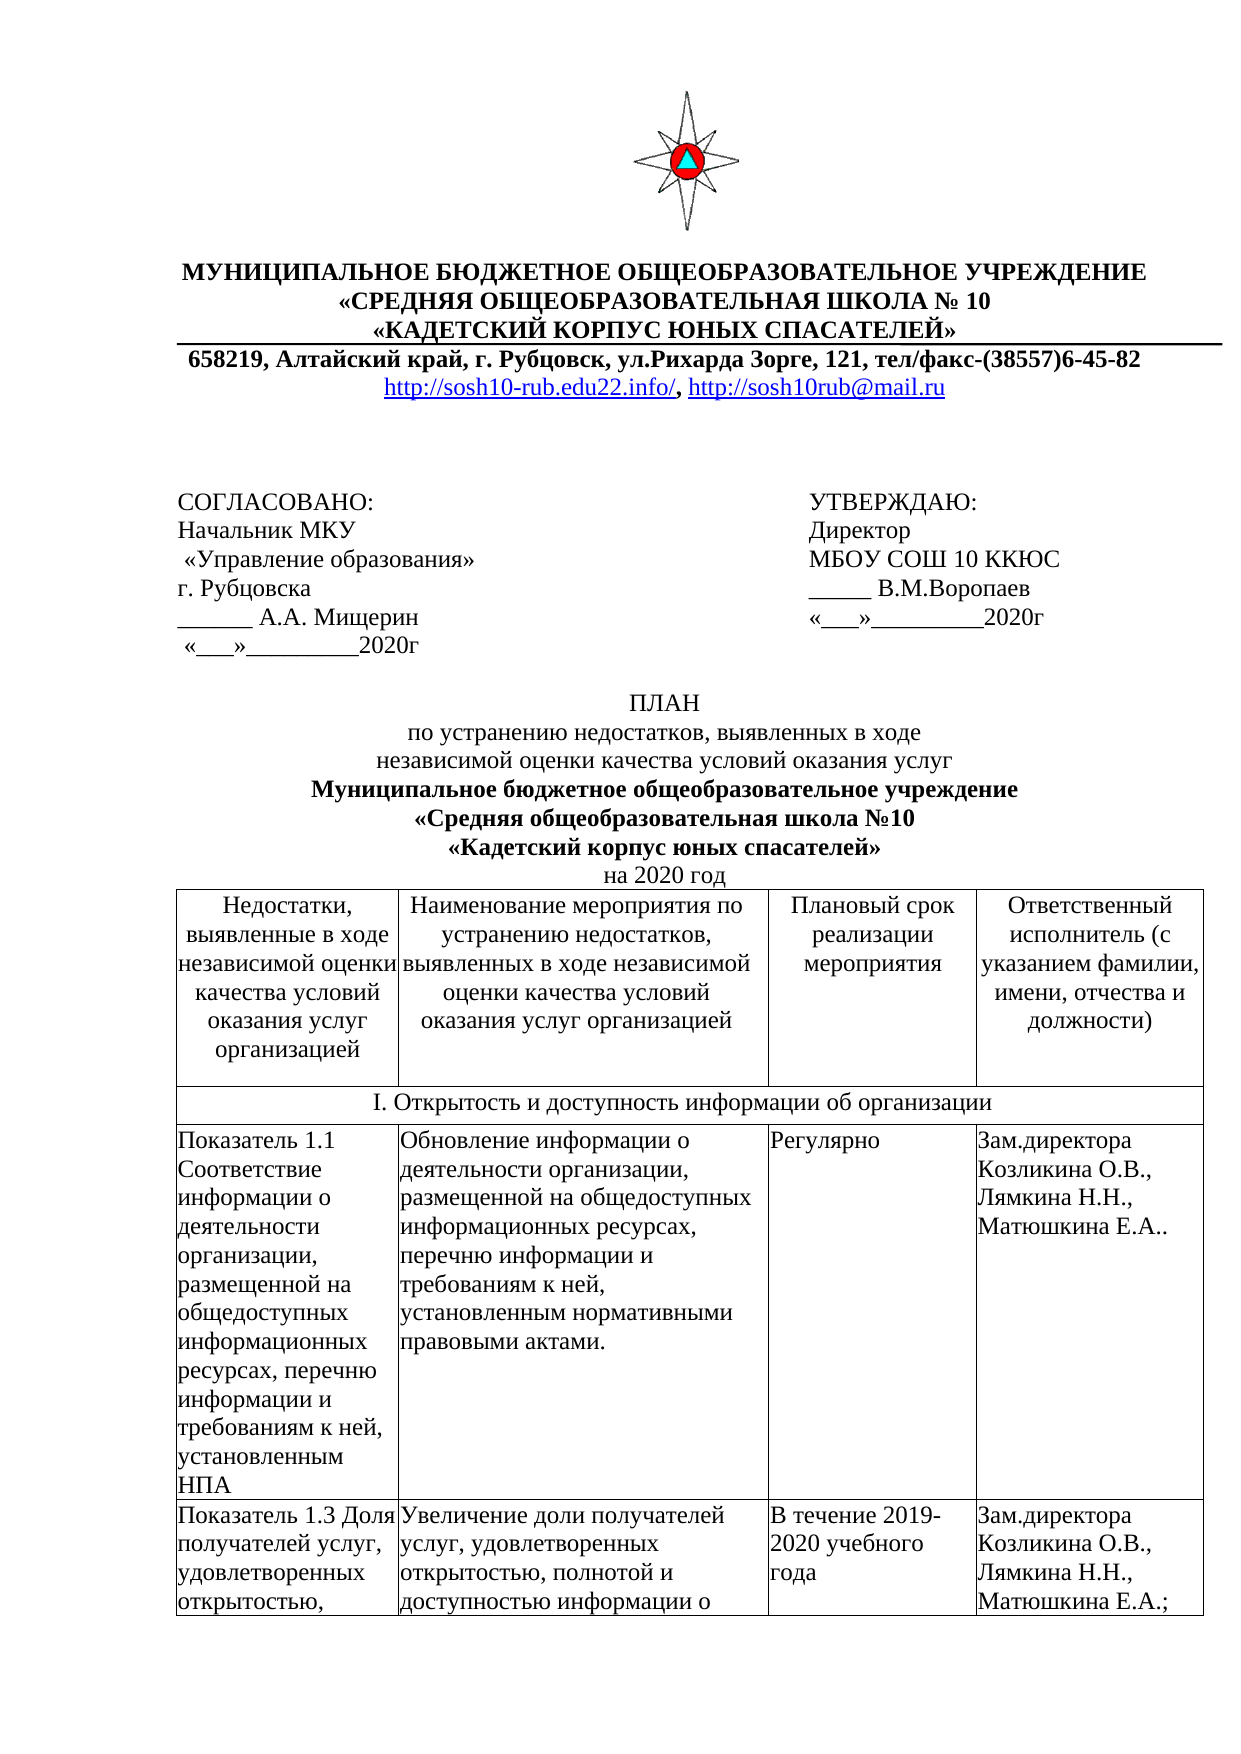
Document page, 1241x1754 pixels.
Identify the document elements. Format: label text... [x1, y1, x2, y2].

table_cell Регулярно [769, 1125, 976, 1499]
table_header УТВЕРЖДАЮ: Директор МБОУ СОШ 10 ККЮС _____ В.М.Воропаев «___»_________2020г [797, 487, 1206, 659]
text «Средняя общеобразовательная школа №10 [177, 803, 1152, 832]
text по устранению недостатков, выявленных в ходе [177, 717, 1152, 746]
picture [629, 87, 740, 231]
text http://sosh10-rub.edu22.info/, http://sosh10rub@mail.ru [177, 372, 1152, 401]
table_cell Зам.директора Козликина О.В., Лямкина Н.Н., Матюшкина Е.А.. [977, 1125, 1203, 1499]
table_header Ответственный исполнитель (с указанием фамилии, имени, отчества и должности) [977, 890, 1203, 1086]
table_header Плановый срок реализации мероприятия [769, 890, 976, 1086]
text Муниципальное бюджетное общеобразовательное учреждение [177, 774, 1152, 803]
text «СРЕДНЯЯ ОБЩЕОБРАЗОВАТЕЛЬНАЯ ШКОЛА № 10 [177, 286, 1152, 315]
text «КАДЕТСКИЙ КОРПУС ЮНЫХ СПАСАТЕЛЕЙ» [177, 315, 1152, 343]
table_header Наименование мероприятия по устранению недостатков, выявленных в ходе независимой оценки качества условий оказания услуг организацией [399, 890, 768, 1086]
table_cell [769, 1500, 976, 1615]
text МУНИЦИПАЛЬНОЕ БЮДЖЕТНОЕ ОБЩЕОБРАЗОВАТЕЛЬНОЕ УЧРЕЖДЕНИЕ [177, 257, 1152, 286]
table_cell I. Открытость и доступность информации об организации [177, 1087, 1203, 1124]
text 658219, Алтайский край, г. Рубцовск, ул.Рихарда Зорге, 121, тел/факс-(38557)6-45-82 [177, 346, 1152, 372]
table_cell Показатель 1.1 Соответствие информации о деятельности организации, размещенной на общедоступных информационных ресурсах, перечню информации и требованиям к ней, установленным НПА [177, 1125, 398, 1499]
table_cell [399, 1500, 768, 1615]
table_header СОГЛАСОВАНО: Начальник МКУ «Управление образования» г. Рубцовска ______ А.А. Мищерин «___»_________2020г [166, 487, 797, 659]
table_header Недостатки, выявленные в ходе независимой оценки качества условий оказания услуг организацией [177, 890, 398, 1086]
text на 2020 год [177, 861, 1152, 889]
text «Кадетский корпус юных спасателей» [177, 832, 1152, 861]
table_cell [177, 1500, 398, 1615]
table_cell Обновление информации о деятельности организации, размещенной на общедоступных информационных ресурсах, перечню информации и требованиям к ней, установленным нормативными правовыми актами. [399, 1125, 768, 1499]
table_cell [977, 1500, 1203, 1615]
text ПЛАН [177, 688, 1152, 717]
text независимой оценки качества условий оказания услуг [177, 746, 1152, 774]
